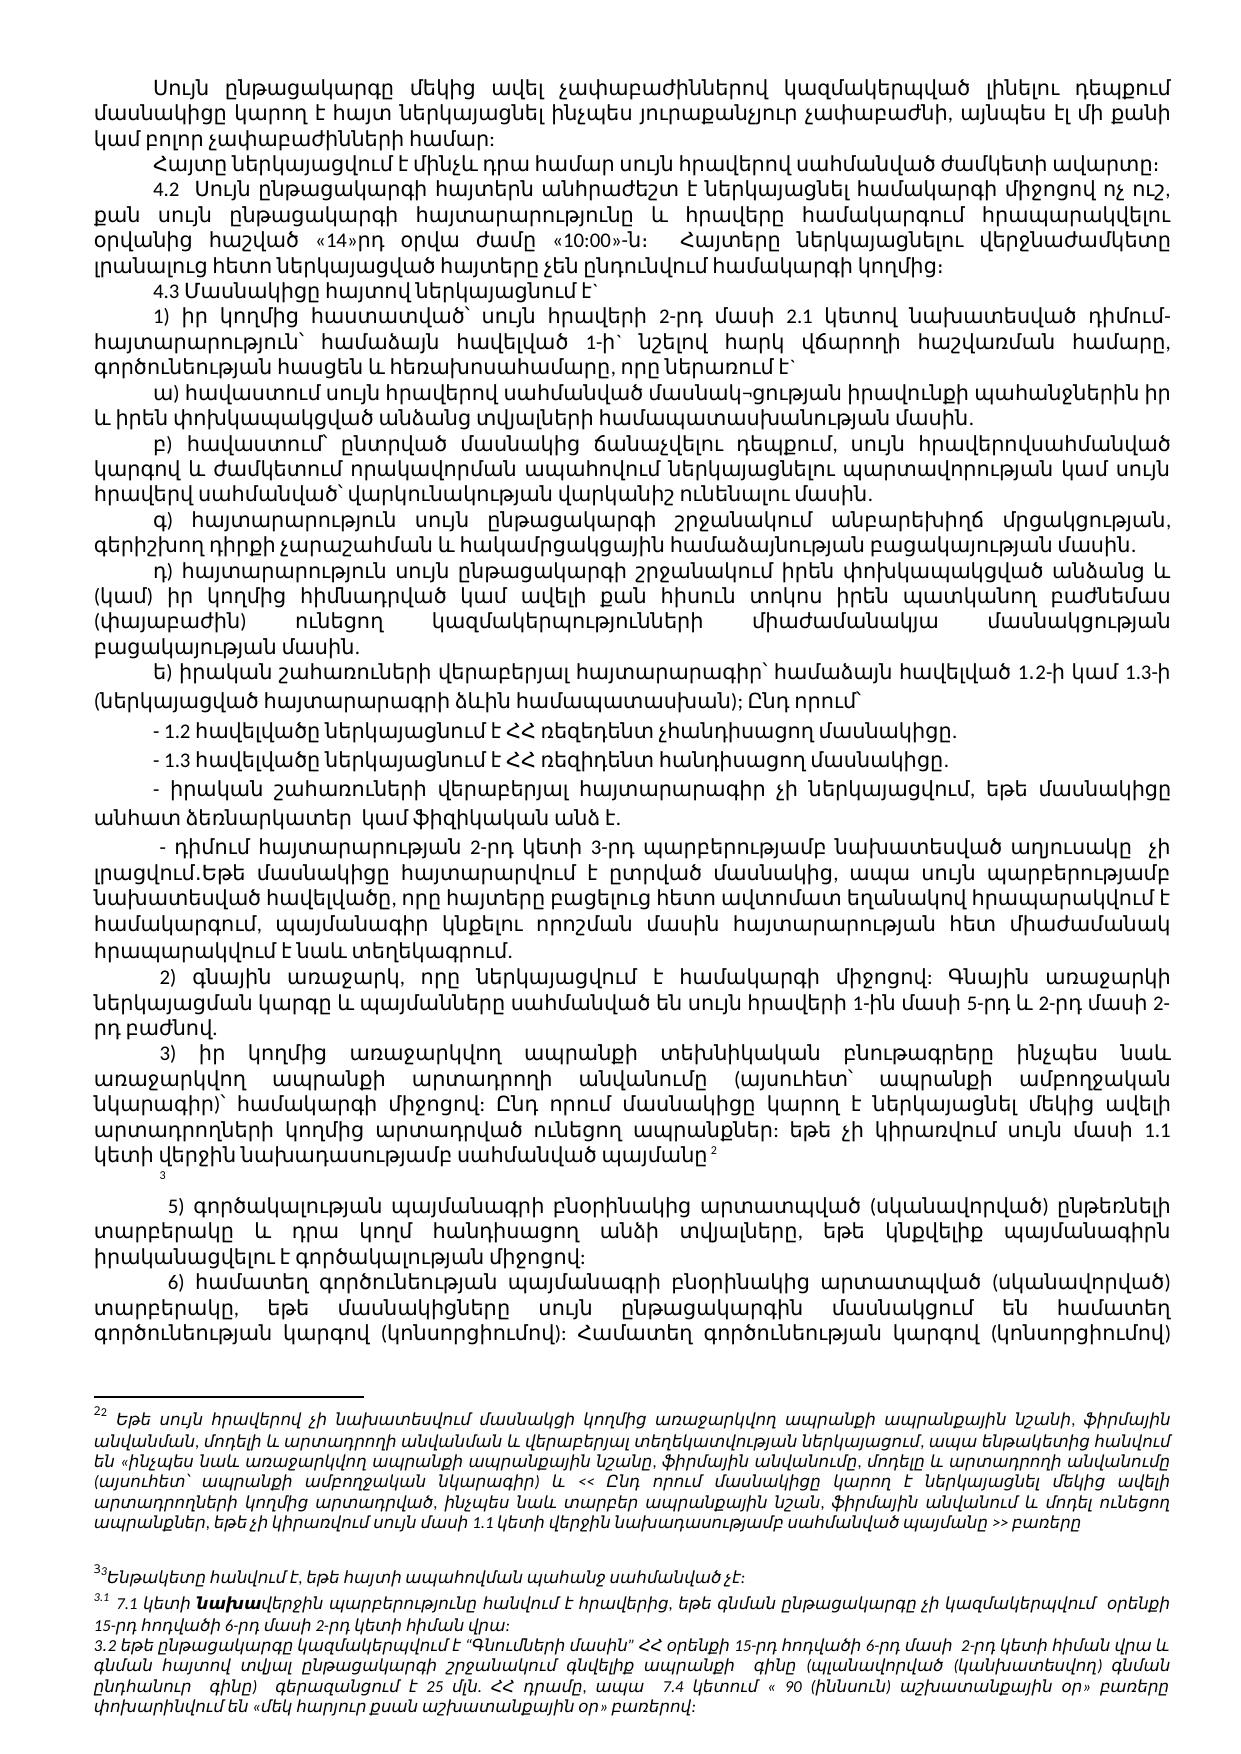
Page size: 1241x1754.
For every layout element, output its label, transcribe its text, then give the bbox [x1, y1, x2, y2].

text - 1.3 հավելվածը ներկայացնում է ՀՀ ռեզիդենտ հանդիսացող մասնակիցը. [94, 747, 1171, 772]
text ա) հավաստում սույն հրավերով սահմանված մասնակ¬ցության իրավունքի պահանջներին իր և իրեն փոխկապակցված անձանց տվյալների համապատասխանության մասին. [94, 380, 1171, 431]
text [94, 1269, 1171, 1346]
text Հայտը ներկայացվում է մինչև դրա համար սույն հրավերով սահմանված ժամկետի ավարտը։ [94, 151, 1171, 177]
text 2) գնային առաջարկ, որը ներկայացվում է համակարգի միջոցով: Գնային առաջարկի ներկայացման կարգը և պայմանները սահմանված են սույն հրավերի 1-ին մասի 5-րդ և 2-րդ մասի 2-րդ բաժնով. [94, 964, 1171, 1041]
text գ) հայտարարություն սույն ընթացակարգի շրջանակում անբարեխիղճ մրցակցության, գերիշխող դիրքի չարաշահման և հակամրցակցային համաձայնության բացակայության մասին. [94, 507, 1171, 558]
text 4.3 Մասնակիցը հայտով ներկայացնում է` [94, 278, 1171, 304]
text ե) իրական շահառուների վերաբերյալ հայտարարագիր՝ համաձայն հավելված 1․2-ի կամ 1.3-ի (ներկայացված հայտարարագրի ձևին համապատասխան); Ընդ որում՝ [94, 659, 1171, 714]
text 4.2 Սույն ընթացակարգի հայտերն անհրաժեշտ է ներկայացնել համակարգի միջոցով ոչ ուշ, քան սույն ընթացակարգի հայտարարությունը և հրավերը համակարգում հրապարակվելու օրվանից հաշված «14»րդ օրվա ժամը «10:00»-ն։ Հայտերը ներկայացնելու վերջնաժամկետը լրանալուց հետո ներկայացված հայտերը չեն ընդունվում համակարգի կողմից։ [94, 177, 1171, 278]
text 1) իր կողմից հաստատված՝ սույն հրավերի 2-րդ մասի 2.1 կետով նախատեսված դիմում-հայտարարություն՝ համաձայն հավելված 1-ի` նշելով հարկ վճարողի հաշվառման համարը, գործունեության հասցեն և հեռախոսահամարը, որը ներառում է` [94, 304, 1171, 380]
text - դիմում հայտարարության 2-րդ կետի 3-րդ պարբերությամբ նախատեսված աղյուսակը չի լրացվում․Եթե մասնակիցը հայտարարվում է ըտրված մասնակից, ապա սույն պարբերությամբ նախատեսված հավելվածը, որը հայտերը բացելուց հետո ավտոմատ եղանակով հրապարակվում է համակարգում, պայմանագիր կնքելու որոշման մասին հայտարարության հետ միաժամանակ հրապարակվում է նաև տեղեկագրում. [94, 834, 1171, 964]
text բ) հավաստում՝ ընտրված մասնակից ճանաչվելու դեպքում, սույն հրավերովսահմանված կարգով և ժամկետում որակավորման ապահովում ներկայացնելու պարտավորության կամ սույն հրավերվ սահմանված՝ վարկունակության վարկանիշ ունենալու մասին. [94, 431, 1171, 507]
text Սույն ընթացակարգը մեկից ավել չափաբաժիններով կազմակերպված լինելու դեպքում մասնակիցը կարող է հայտ ներկայացնել ինչպես յուրաքանչյուր չափաբաժնի, այնպես էլ մի քանի կամ բոլոր չափաբաժինների համար: [94, 75, 1171, 151]
text դ) հայտարարություն սույն ընթացակարգի շրջանակում իրեն փոխկապակցված անձանց և (կամ) իր կողմից հիմնադրված կամ ավելի քան հիսուն տոկոս իրեն պատկանող բաժնեմաս (փայաբաժին) ունեցող կազմակերպությունների միաժամանակյա մասնակցության բացակայության մասին. [94, 558, 1171, 659]
text 3 [94, 1168, 1171, 1193]
text 3) իր կողմից առաջարկվող ապրանքի տեխնիկական բնութագրերը ինչպես նաև առաջարկվող ապրանքի արտադրողի անվանումը (այսուհետ՝ ապրանքի ամբողջական նկարագիր)՝ համակարգի միջոցով: Ընդ որում մասնակիցը կարող է ներկայացնել մեկից ավելի արտադրողների կողմից արտադրված ունեցող ապրանքներ: եթե չի կիրառվում սույն մասի 1.1 կետի վերջին նախադասությամբ սահմանված պայմանը 2 [94, 1041, 1171, 1168]
text 5) գործակալության պայմանագրի բնօրինակից արտատպված (սկանավորված) ընթեռնելի տարբերակը և դրա կողմ հանդիսացող անձի տվյալները, եթե կնքվելիք պայմանագիրն իրականացվելու է գործակալության միջոցով: [94, 1193, 1171, 1269]
text - 1.2 հավելվածը ներկայացնում է ՀՀ ռեզեդենտ չհանդիսացող մասնակիցը. [94, 718, 1171, 743]
text - իրական շահառուների վերաբերյալ հայտարարագիր չի ներկայացվում, եթե մասնակիցը անհատ ձեռնարկատեր կամ ֆիզիկական անձ է. [94, 776, 1171, 831]
